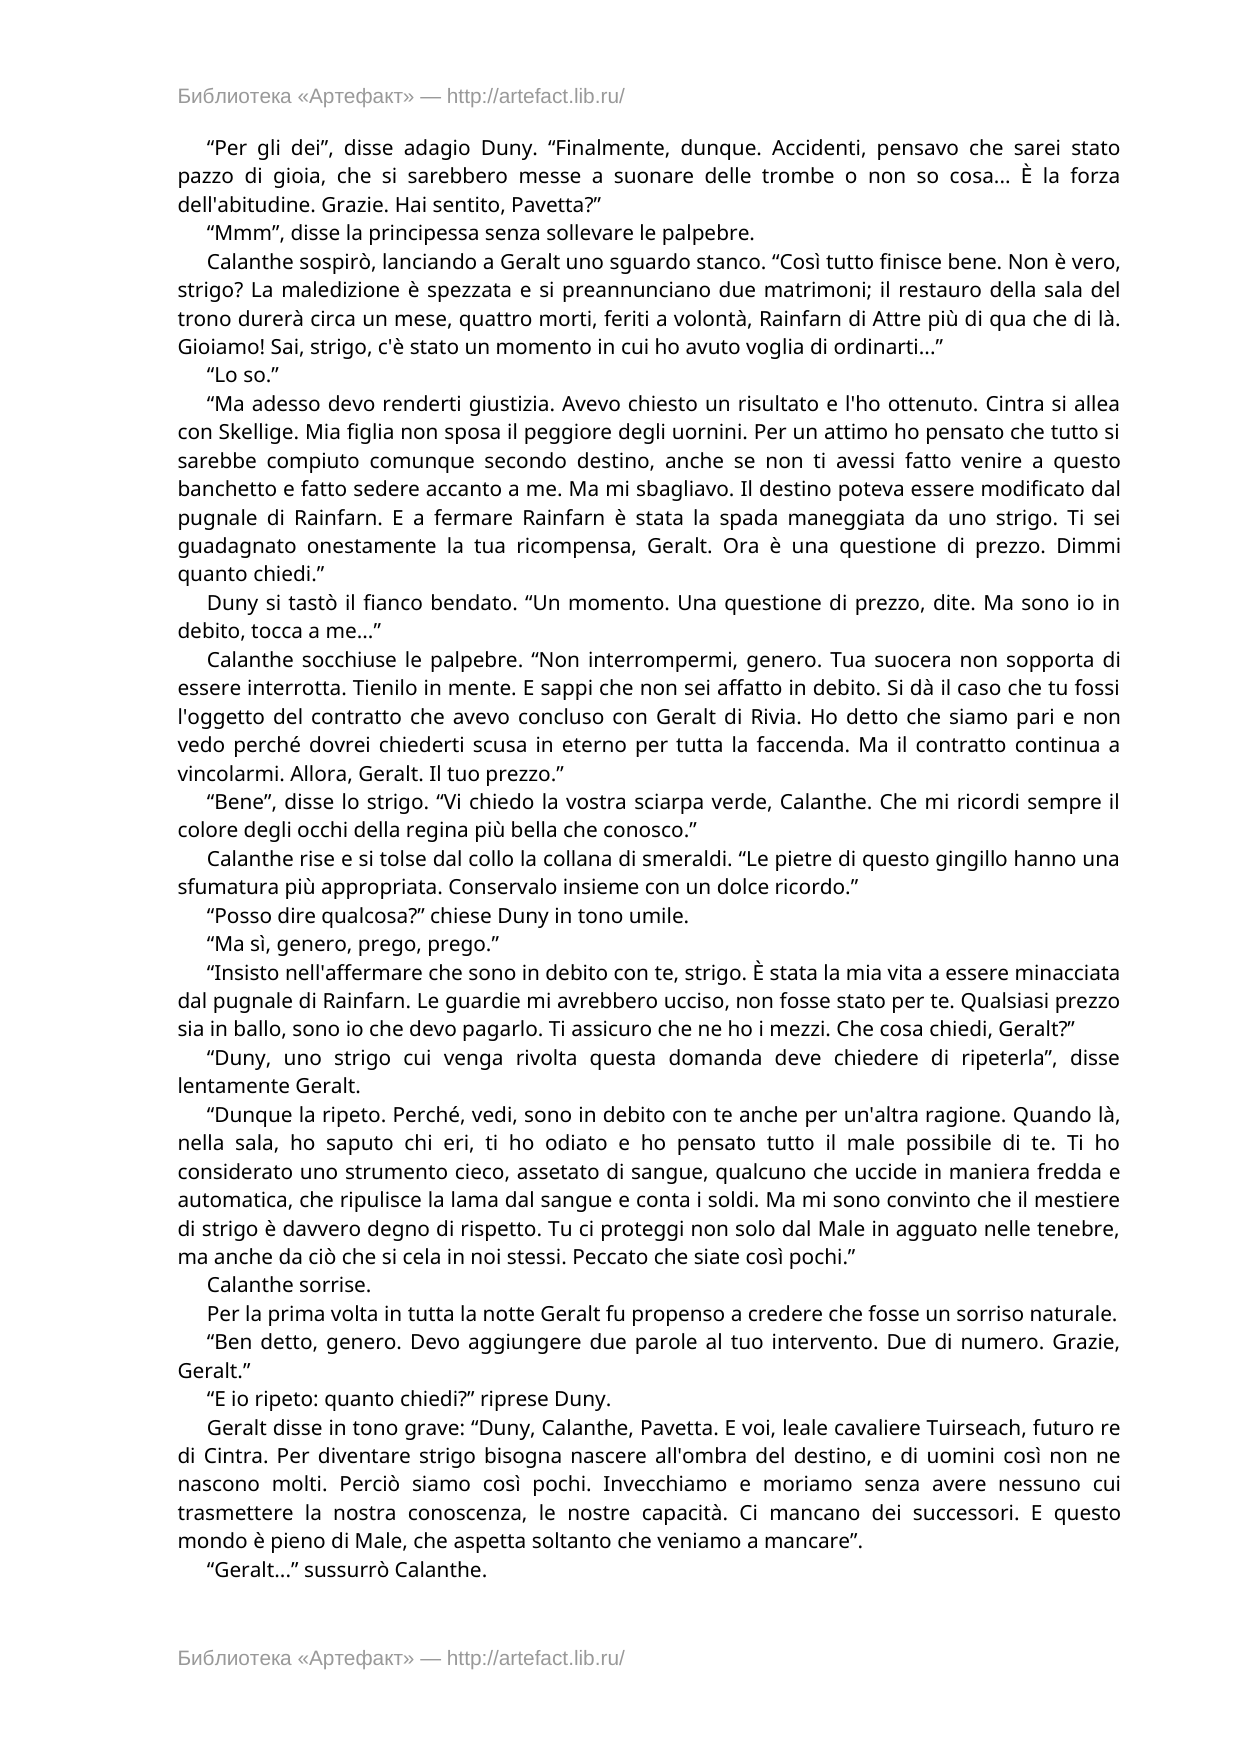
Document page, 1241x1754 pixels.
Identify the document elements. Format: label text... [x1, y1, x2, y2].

text “Lo so.” [177, 361, 1122, 389]
text Duny si tastò il fianco bendato. “Un momento. Una questione di prezzo, dite. Ma sono io in debito, tocca a me...” [177, 588, 1122, 645]
text “Posso dire qualcosa?” chiese Duny in tono umile. [177, 901, 1122, 929]
text “Ma sì, genero, prego, prego.” [177, 929, 1122, 958]
text Per la prima volta in tutta la notte Geralt fu propenso a credere che fosse un sorriso naturale. [177, 1299, 1122, 1327]
text “Per gli dei”, disse adagio Duny. “Finalmente, dunque. Accidenti, pensavo che sarei stato pazzo di gioia, che si sarebbero messe a suonare delle trombe o non so cosa... È la forza dell'abitudine. Grazie. Hai sentito, Pavetta?” [177, 133, 1122, 218]
text Calanthe sorrise. [177, 1271, 1122, 1299]
text Calanthe socchiuse le palpebre. “Non interrompermi, genero. Tua suocera non sopporta di essere interrotta. Tienilo in mente. E sappi che non sei affatto in debito. Si dà il caso che tu fossi l'oggetto del contratto che avevo concluso con Geralt di Rivia. Ho detto che siamo pari e non vedo perché dovrei chiederti scusa in eterno per tutta la faccenda. Ma il contratto continua a vincolarmi. Allora, Geralt. Il tuo prezzo.” [177, 645, 1122, 787]
text Calanthe sospirò, lanciando a Geralt uno sguardo stanco. “Così tutto finisce bene. Non è vero, strigo? La maledizione è spezzata e si preannunciano due matrimoni; il restauro della sala del trono durerà circa un mese, quattro morti, feriti a volontà, Rainfarn di Attre più di qua che di là. Gioiamo! Sai, strigo, c'è stato un momento in cui ho avuto voglia di ordinarti...” [177, 247, 1122, 361]
text “Ben detto, genero. Devo aggiungere due parole al tuo intervento. Due di numero. Grazie, Geralt.” [177, 1327, 1122, 1384]
text “Dunque la ripeto. Perché, vedi, sono in debito con te anche per un'altra ragione. Quando là, nella sala, ho saputo chi eri, ti ho odiato e ho pensato tutto il male possibile di te. Ti ho considerato uno strumento cieco, assetato di sangue, qualcuno che uccide in maniera fredda e automatica, che ripulisce la lama dal sangue e conta i soldi. Ma mi sono convinto che il mestiere di strigo è davvero degno di rispetto. Tu ci proteggi non solo dal Male in agguato nelle tenebre, ma anche da ciò che si cela in noi stessi. Peccato che siate così pochi.” [177, 1100, 1122, 1271]
text “Mmm”, disse la principessa senza sollevare le palpebre. [177, 218, 1122, 247]
text “Insisto nell'affermare che sono in debito con te, strigo. È stata la mia vita a essere minacciata dal pugnale di Rainfarn. Le guardie mi avrebbero ucciso, non fosse stato per te. Qualsiasi prezzo sia in ballo, sono io che devo pagarlo. Ti assicuro che ne ho i mezzi. Che cosa chiedi, Geralt?” [177, 958, 1122, 1043]
text Calanthe rise e si tolse dal collo la collana di smeraldi. “Le pietre di questo gingillo hanno una sfumatura più appropriata. Conservalo insieme con un dolce ricordo.” [177, 844, 1122, 901]
text “Duny, uno strigo cui venga rivolta questa domanda deve chiedere di ripeterla”, disse lentamente Geralt. [177, 1043, 1122, 1100]
text “Bene”, disse lo strigo. “Vi chiedo la vostra sciarpa verde, Calanthe. Che mi ricordi sempre il colore degli occhi della regina più bella che conosco.” [177, 787, 1122, 844]
text “Ma adesso devo renderti giustizia. Avevo chiesto un risultato e l'ho ottenuto. Cintra si allea con Skellige. Mia figlia non sposa il peggiore degli uornini. Per un attimo ho pensato che tutto si sarebbe compiuto comunque secondo destino, anche se non ti avessi fatto venire a questo banchetto e fatto sedere accanto a me. Ma mi sbagliavo. Il destino poteva essere modificato dal pugnale di Rainfarn. E a fermare Rainfarn è stata la spada maneggiata da uno strigo. Ti sei guadagnato onestamente la tua ricompensa, Geralt. Ora è una questione di prezzo. Dimmi quanto chiedi.” [177, 389, 1122, 588]
text “E io ripeto: quanto chiedi?” riprese Duny. [177, 1384, 1122, 1413]
text “Geralt...” sussurrò Calanthe. [177, 1555, 1122, 1583]
text Geralt disse in tono grave: “Duny, Calanthe, Pavetta. E voi, leale cavaliere Tuirseach, futuro re di Cintra. Per diventare strigo bisogna nascere all'ombra del destino, e di uomini così non ne nascono molti. Perciò siamo così pochi. Invecchiamo e moriamo senza avere nessuno cui trasmettere la nostra conoscenza, le nostre capacità. Ci mancano dei successori. E questo mondo è pieno di Male, che aspetta soltanto che veniamo a mancare”. [177, 1413, 1122, 1555]
